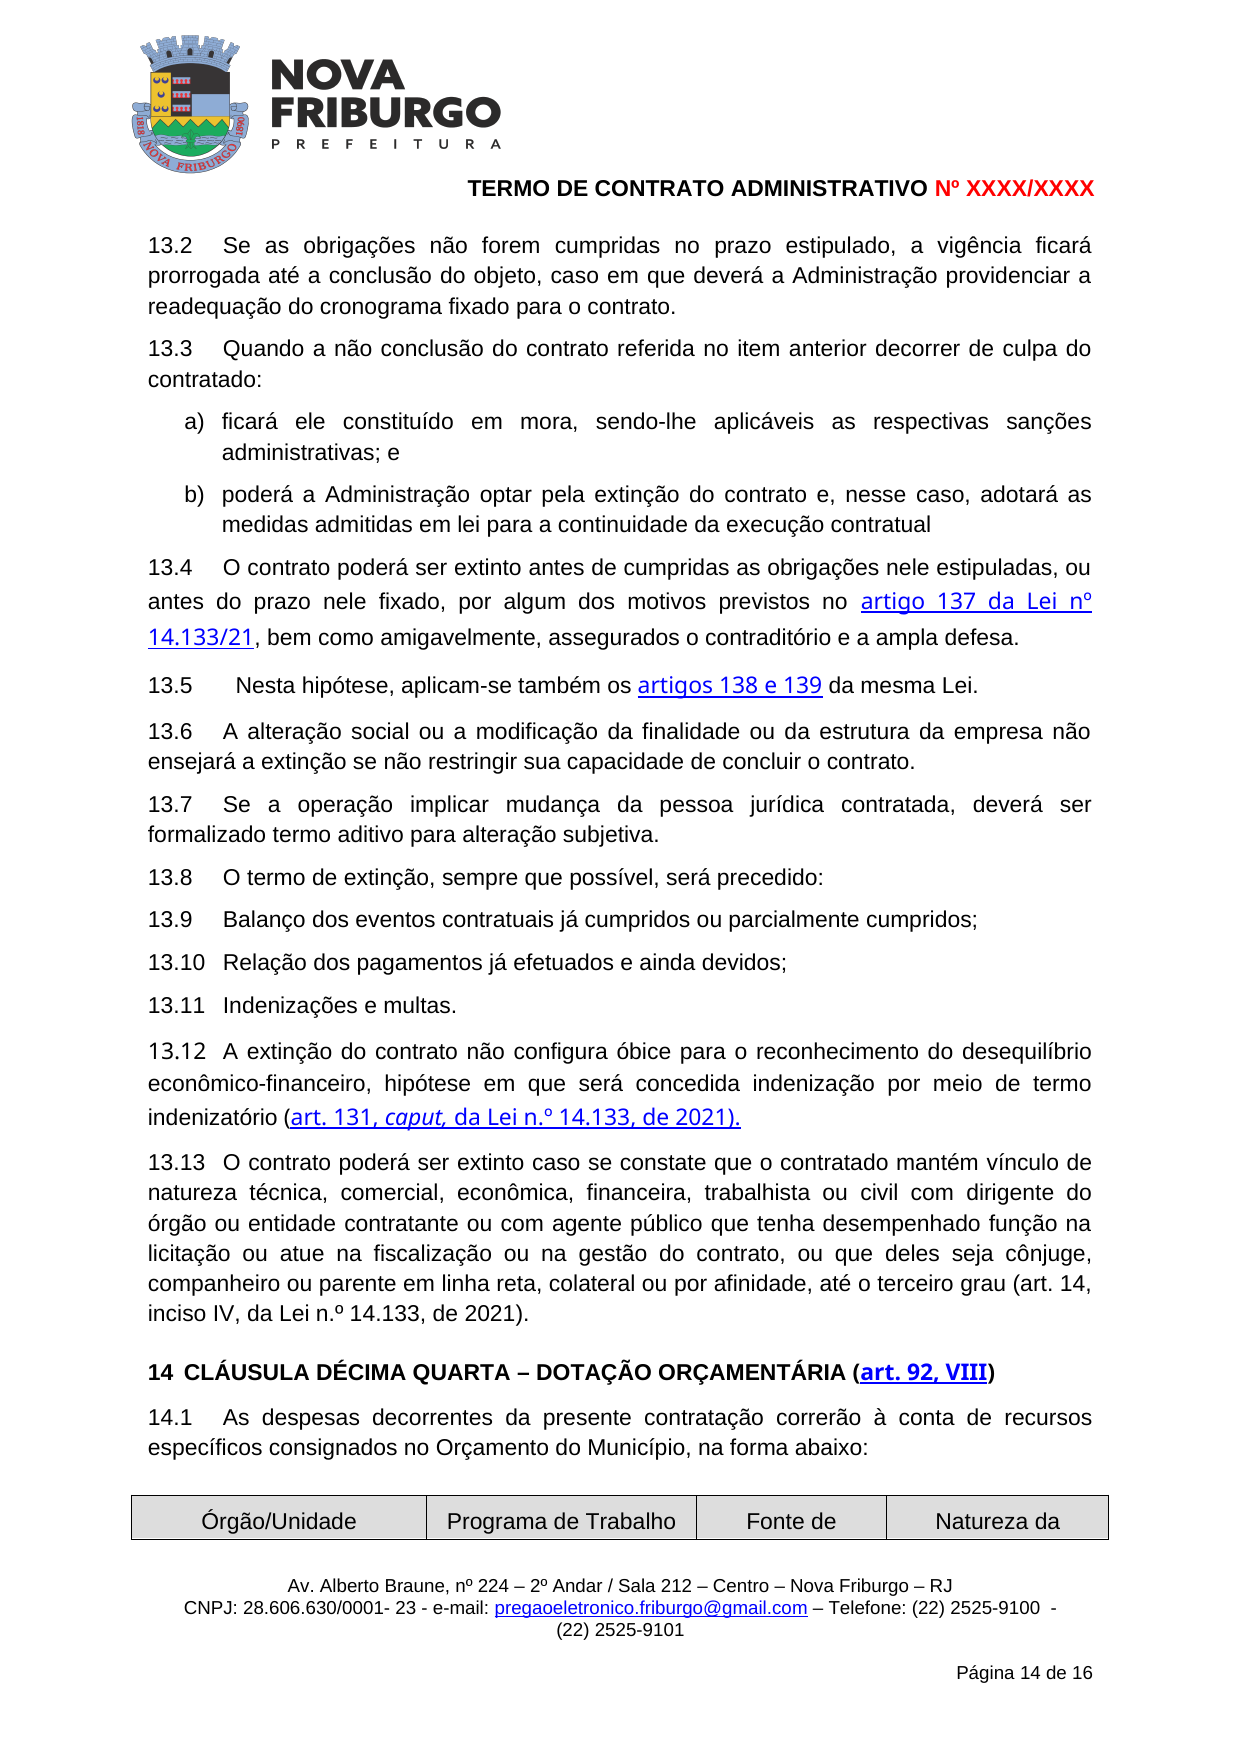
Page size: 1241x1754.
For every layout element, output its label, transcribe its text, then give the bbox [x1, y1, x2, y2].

picture [118, 29, 515, 175]
table_header Natureza da Despesa [887, 1496, 1108, 1538]
list Balanço dos eventos contratuais já cumpridos ou parcialmente cumpridos; [148, 906, 1092, 933]
list Se as obrigações não forem cumpridas no prazo estipulado, a vigência ficará prorrogada até a conclusão do objeto, caso em que deverá a Administração providenciar a readequação do cronograma fixado para o contrato. [148, 232, 1092, 319]
table_header Fonte de Recursos [697, 1496, 886, 1538]
list O contrato poderá ser extinto antes de cumpridas as obrigações nele estipuladas, ou antes do prazo nele fixado, por algum dos motivos previstos no artigo 137 da Lei nº 14.133/21, bem como amigavelmente, assegurados o contraditório e a ampla defesa. [148, 554, 1092, 652]
list A extinção do contrato não configura óbice para o reconhecimento do desequilíbrio econômico-financeiro, hipótese em que será concedida indenização por meio de termo indenizatório (art. 131, caput, da Lei n.º 14.133, de 2021). [148, 1034, 1092, 1132]
table_header Órgão/Unidade Orçamentária [132, 1496, 426, 1538]
list Quando a não conclusão do contrato referida no item anterior decorrer de culpa do contratado: [148, 335, 1092, 392]
list Indenizações e multas. [148, 992, 1092, 1018]
list A alteração social ou a modificação da finalidade ou da estrutura da empresa não ensejará a extinção se não restringir sua capacidade de concluir o contrato. [148, 718, 1092, 774]
table_header Programa de Trabalho [427, 1496, 696, 1538]
list Se a operação implicar mudança da pessoa jurídica contratada, deverá ser formalizado termo aditivo para alteração subjetiva. [148, 791, 1092, 847]
list O termo de extinção, sempre que possível, será precedido: [148, 864, 1092, 890]
list CLÁUSULA DÉCIMA QUARTA – DOTAÇÃO ORÇAMENTÁRIA (art. 92, VIII) [148, 1355, 1092, 1387]
list Nesta hipótese, aplicam-se também os artigos 138 e 139 da mesma Lei. [148, 669, 1092, 701]
list O contrato poderá ser extinto caso se constate que o contratado mantém vínculo de natureza técnica, comercial, econômica, financeira, trabalhista ou civil com dirigente do órgão ou entidade contratante ou com agente público que tenha desempenhado função na licitação ou atue na fiscalização ou na gestão do contrato, ou que deles seja cônjuge, companheiro ou parente em linha reta, colateral ou por afinidade, até o terceiro grau (art. 14, inciso IV, da Lei n.º 14.133, de 2021). [148, 1149, 1092, 1327]
list Relação dos pagamentos já efetuados e ainda devidos; [148, 949, 1092, 976]
list As despesas decorrentes da presente contratação correrão à conta de recursos específicos consignados no Orçamento do Município, na forma abaixo: [148, 1404, 1092, 1461]
list ficará ele constituído em mora, sendo-lhe aplicáveis as respectivas sanções administrativas; e [184, 408, 1092, 465]
list poderá a Administração optar pela extinção do contrato e, nesse caso, adotará as medidas admitidas em lei para a continuidade da execução contratual [184, 481, 1092, 538]
